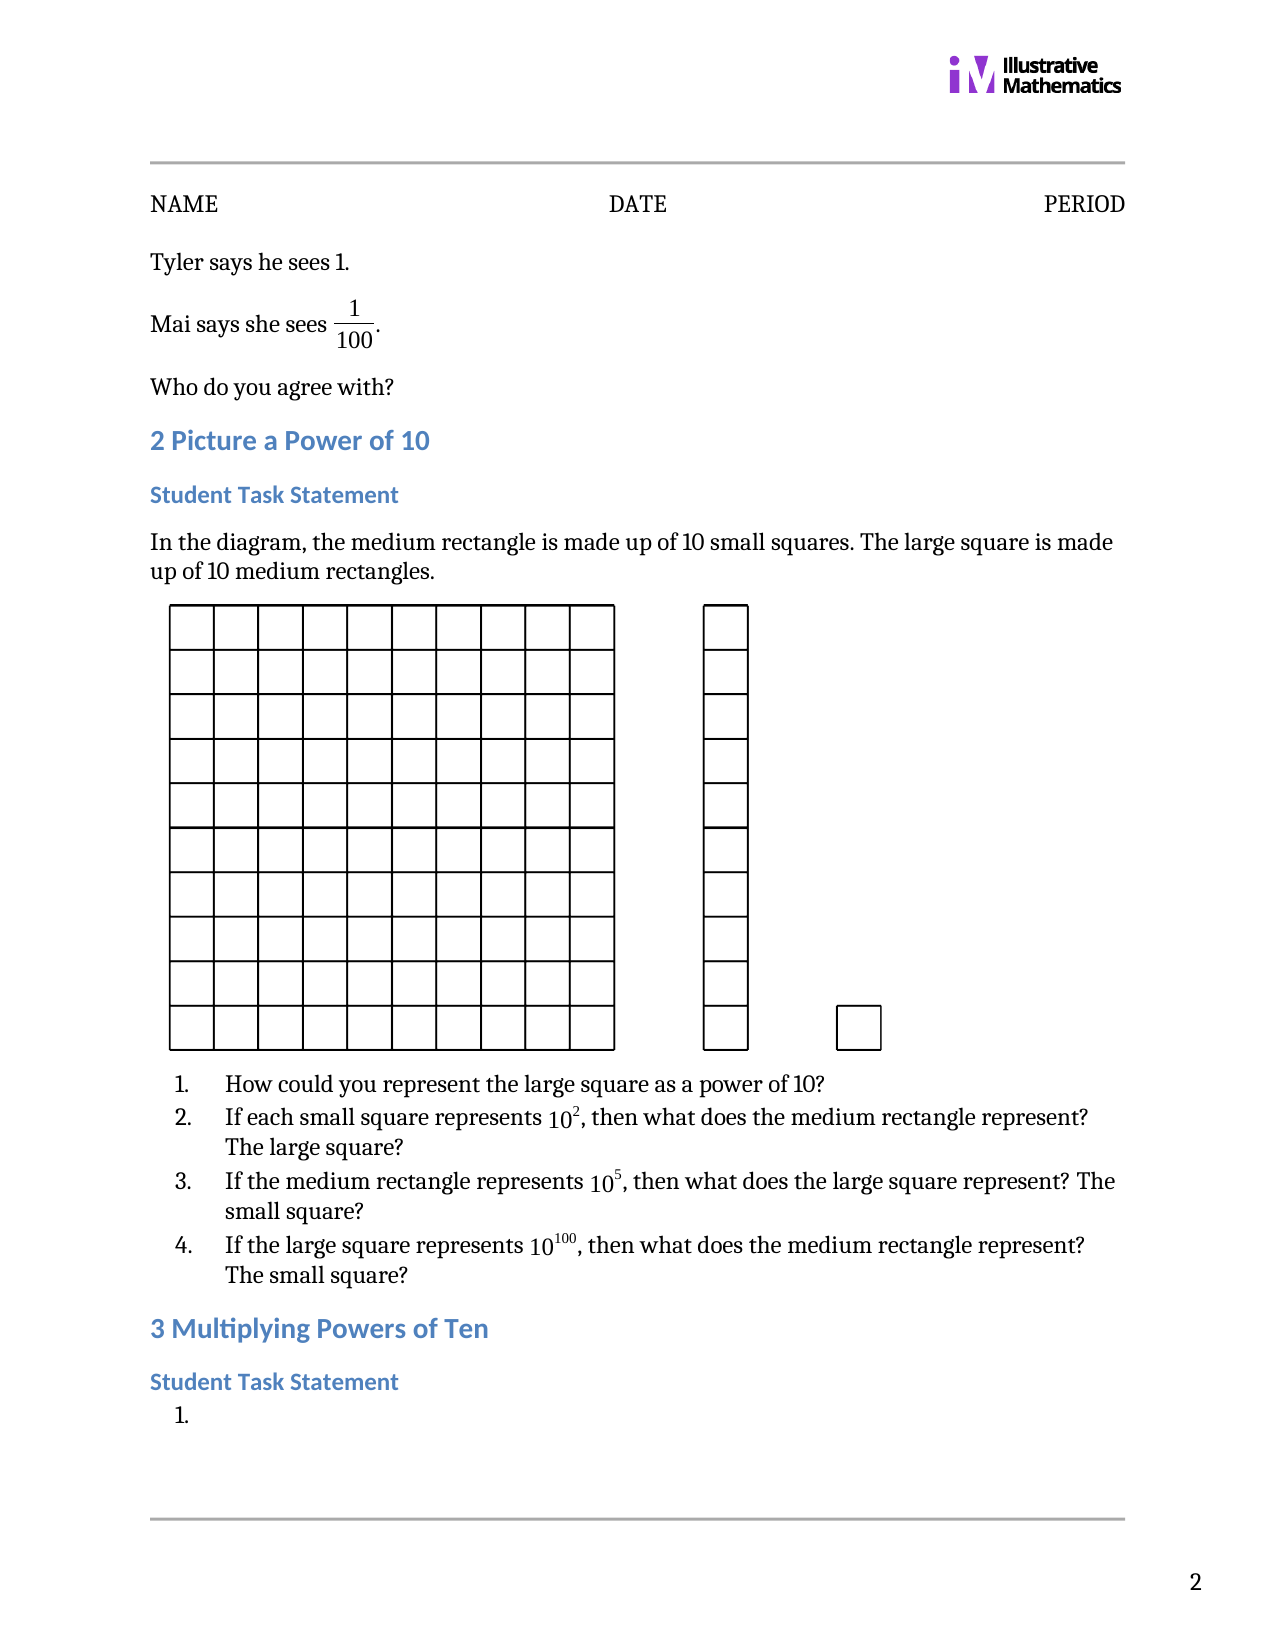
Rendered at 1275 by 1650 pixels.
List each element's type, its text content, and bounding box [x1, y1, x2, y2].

subtitle Student Task Statement [150, 1367, 1125, 1397]
list How could you represent the large square as a power of 10? [175, 1069, 1125, 1098]
subtitle Student Task Statement [150, 479, 1125, 509]
subtitle 3 Multiplying Powers of Ten [150, 1310, 1125, 1346]
text Mai says she sees . [150, 295, 1125, 354]
picture [949, 55, 1121, 93]
subtitle 2 Picture a Power of 10 [150, 422, 1125, 458]
list If each small square represents , then what does the medium rectangle represent? The large square? [175, 1102, 1125, 1162]
text Who do you agree with? [150, 373, 1125, 401]
list If the large square represents , then what does the medium rectangle represent? The small square? [175, 1229, 1125, 1289]
text In the diagram, the medium rectangle is made up of 10 small squares. The large square is made up of 10 medium rectangles. [150, 528, 1125, 586]
text Tyler says he sees 1. [150, 247, 1125, 276]
list If the medium rectangle represents , then what does the large square represent? The small square? [175, 1166, 1125, 1226]
picture [168, 604, 882, 1051]
